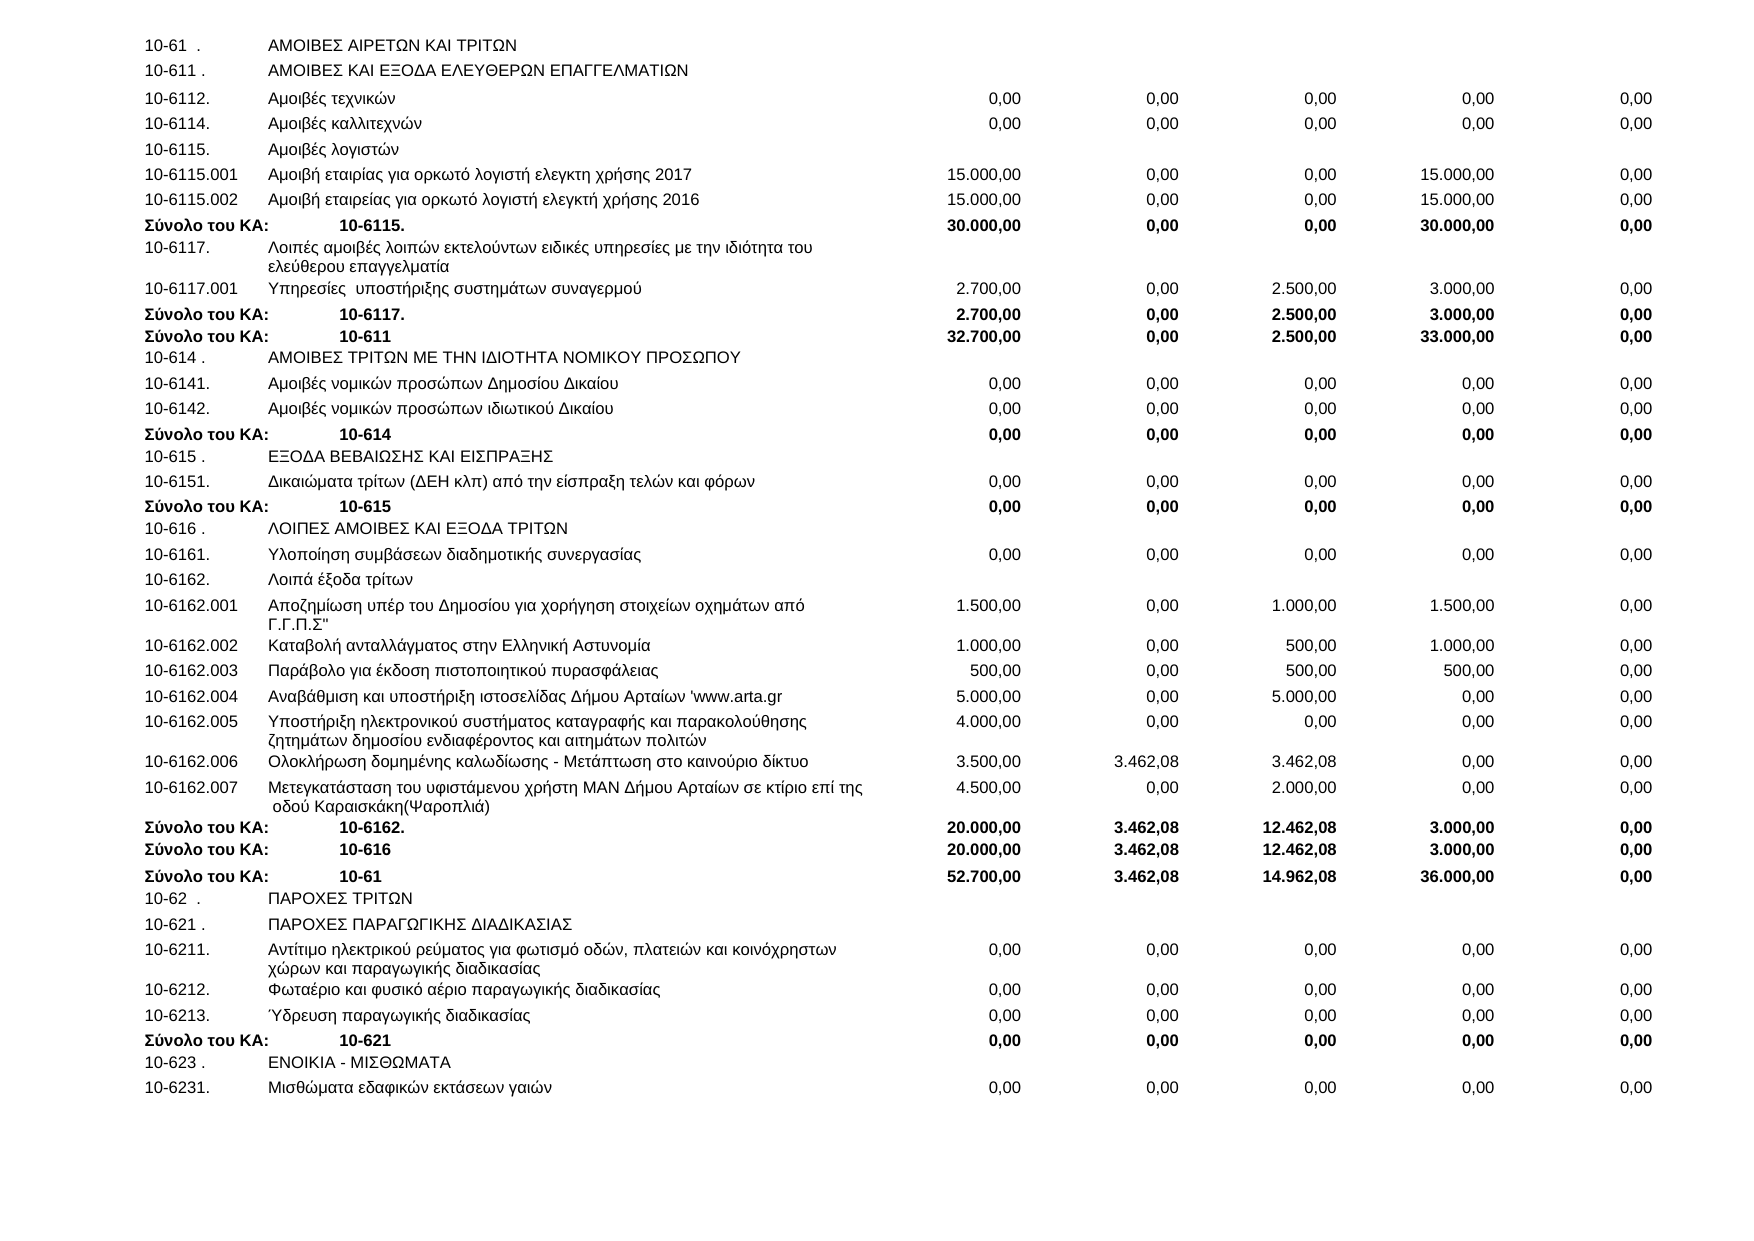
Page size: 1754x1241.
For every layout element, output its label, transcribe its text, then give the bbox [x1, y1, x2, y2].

text οδού Καραισκάκη(Ψαροπλιά) [32, 797, 1722, 816]
text 10-6117.001 Υπηρεσίες υποστήριξης συστημάτων συναγερμού 2.700,00 0,00 2.500,00 3.000,00 0,00 [32, 279, 1722, 298]
text Σύνολο του ΚΑ: 10-616 20.000,00 3.462,08 12.462,08 3.000,00 0,00 [32, 839, 1722, 859]
text χώρων και παραγωγικής διαδικασίας [32, 959, 1722, 978]
text 10-611 . ΑΜΟΙΒΕΣ ΚΑΙ ΕΞΟΔΑ ΕΛΕΥΘΕΡΩΝ ΕΠΑΓΓΕΛΜΑΤΙΩΝ [32, 61, 1722, 80]
text 10-6162. Λοιπά έξοδα τρίτων [32, 570, 1722, 589]
text 10-6162.005 Υποστήριξη ηλεκτρονικού συστήματος καταγραφής και παρακολούθησης 4.000,00 0,00 0,00 0,00 0,00 [32, 712, 1722, 731]
text Γ.Γ.Π.Σ" [32, 614, 1722, 634]
text 10-62 . ΠΑΡΟΧΕΣ ΤΡΙΤΩΝ [32, 889, 1722, 908]
text 10-6162.006 Ολοκλήρωση δομημένης καλωδίωσης - Μετάπτωση στο καινούριο δίκτυο 3.500,00 3.462,08 3.462,08 0,00 0,00 [32, 752, 1722, 771]
text Σύνολο του ΚΑ: 10-614 0,00 0,00 0,00 0,00 0,00 [32, 424, 1722, 444]
text 10-616 . ΛΟΙΠΕΣ ΑΜΟΙΒΕΣ ΚΑΙ ΕΞΟΔΑ ΤΡΙΤΩΝ [32, 519, 1722, 538]
text 10-614 . ΑΜΟΙΒΕΣ ΤΡΙΤΩΝ ΜΕ ΤΗΝ ΙΔΙΟΤΗΤΑ ΝΟΜΙΚΟΥ ΠΡΟΣΩΠΟΥ [32, 348, 1722, 367]
text 10-6115.002 Αμοιβή εταιρείας για ορκωτό λογιστή ελεγκτή χρήσης 2016 15.000,00 0,00 0,00 15.000,00 0,00 [32, 190, 1722, 209]
text 10-6213. Ύδρευση παραγωγικής διαδικασίας 0,00 0,00 0,00 0,00 0,00 [32, 1006, 1722, 1025]
text 10-6162.003 Παράβολο για έκδοση πιστοποιητικού πυρασφάλειας 500,00 0,00 500,00 500,00 0,00 [32, 661, 1722, 680]
text 10-6211. Αντίτιμο ηλεκτρικού ρεύματος για φωτισμό οδών, πλατειών και κοινόχρηστων 0,00 0,00 0,00 0,00 0,00 [32, 940, 1722, 959]
text 10-623 . ΕΝΟΙΚΙΑ - ΜΙΣΘΩΜΑΤΑ [32, 1053, 1722, 1072]
text Σύνολο του ΚΑ: 10-615 0,00 0,00 0,00 0,00 0,00 [32, 497, 1722, 516]
text Σύνολο του ΚΑ: 10-6117. 2.700,00 0,00 2.500,00 3.000,00 0,00 [32, 304, 1722, 324]
text 10-6231. Μισθώματα εδαφικών εκτάσεων γαιών 0,00 0,00 0,00 0,00 0,00 [32, 1078, 1722, 1097]
text ελεύθερου επαγγελματία [32, 257, 1722, 276]
text 10-6151. Δικαιώματα τρίτων (ΔΕΗ κλπ) από την είσπραξη τελών και φόρων 0,00 0,00 0,00 0,00 0,00 [32, 472, 1722, 491]
text 10-621 . ΠΑΡΟΧΕΣ ΠΑΡΑΓΩΓΙΚΗΣ ΔΙΑΔΙΚΑΣΙΑΣ [32, 914, 1722, 934]
text Σύνολο του ΚΑ: 10-621 0,00 0,00 0,00 0,00 0,00 [32, 1031, 1722, 1050]
text 10-6114. Αμοιβές καλλιτεχνών 0,00 0,00 0,00 0,00 0,00 [32, 114, 1722, 133]
text 10-6162.004 Αναβάθμιση και υποστήριξη ιστοσελίδας Δήμου Αρταίων 'www.arta.gr 5.000,00 0,00 5.000,00 0,00 0,00 [32, 686, 1722, 706]
text 10-6142. Αμοιβές νομικών προσώπων ιδιωτικού Δικαίου 0,00 0,00 0,00 0,00 0,00 [32, 399, 1722, 418]
text 10-6212. Φωταέριο και φυσικό αέριο παραγωγικής διαδικασίας 0,00 0,00 0,00 0,00 0,00 [32, 980, 1722, 999]
text 10-6162.002 Καταβολή ανταλλάγματος στην Ελληνική Αστυνομία 1.000,00 0,00 500,00 1.000,00 0,00 [32, 636, 1722, 655]
text Σύνολο του ΚΑ: 10-6162. 20.000,00 3.462,08 12.462,08 3.000,00 0,00 [32, 818, 1722, 837]
text 10-6162.001 Αποζημίωση υπέρ του Δημοσίου για χορήγηση στοιχείων οχημάτων από 1.500,00 0,00 1.000,00 1.500,00 0,00 [32, 595, 1722, 614]
text 10-6162.007 Μετεγκατάσταση του υφιστάμενου χρήστη ΜΑΝ Δήμου Αρταίων σε κτίριο επί της 4.500,00 0,00 2.000,00 0,00 0,00 [32, 777, 1722, 797]
text 10-6161. Υλοποίηση συμβάσεων διαδημοτικής συνεργασίας 0,00 0,00 0,00 0,00 0,00 [32, 544, 1722, 564]
text 10-6117. Λοιπές αμοιβές λοιπών εκτελούντων ειδικές υπηρεσίες με την ιδιότητα του [32, 237, 1722, 257]
text 10-61 . ΑΜΟΙΒΕΣ ΑΙΡΕΤΩΝ ΚΑΙ ΤΡΙΤΩΝ [32, 35, 1722, 54]
text 10-6115.001 Αμοιβή εταιρίας για ορκωτό λογιστή ελεγκτη χρήσης 2017 15.000,00 0,00 0,00 15.000,00 0,00 [32, 165, 1722, 184]
text ζητημάτων δημοσίου ενδιαφέροντος και αιτημάτων πολιτών [32, 731, 1722, 750]
text 10-615 . ΕΞΟΔΑ ΒΕΒΑΙΩΣΗΣ ΚΑΙ ΕΙΣΠΡΑΞΗΣ [32, 446, 1722, 466]
text 10-6112. Αμοιβές τεχνικών 0,00 0,00 0,00 0,00 0,00 [32, 88, 1722, 108]
text Σύνολο του ΚΑ: 10-611 32.700,00 0,00 2.500,00 33.000,00 0,00 [32, 326, 1722, 346]
text 10-6141. Αμοιβές νομικών προσώπων Δημοσίου Δικαίου 0,00 0,00 0,00 0,00 0,00 [32, 374, 1722, 393]
text Σύνολο του ΚΑ: 10-61 52.700,00 3.462,08 14.962,08 36.000,00 0,00 [32, 867, 1722, 886]
text 10-6115. Αμοιβές λογιστών [32, 139, 1722, 158]
text Σύνολο του ΚΑ: 10-6115. 30.000,00 0,00 0,00 30.000,00 0,00 [32, 216, 1722, 235]
